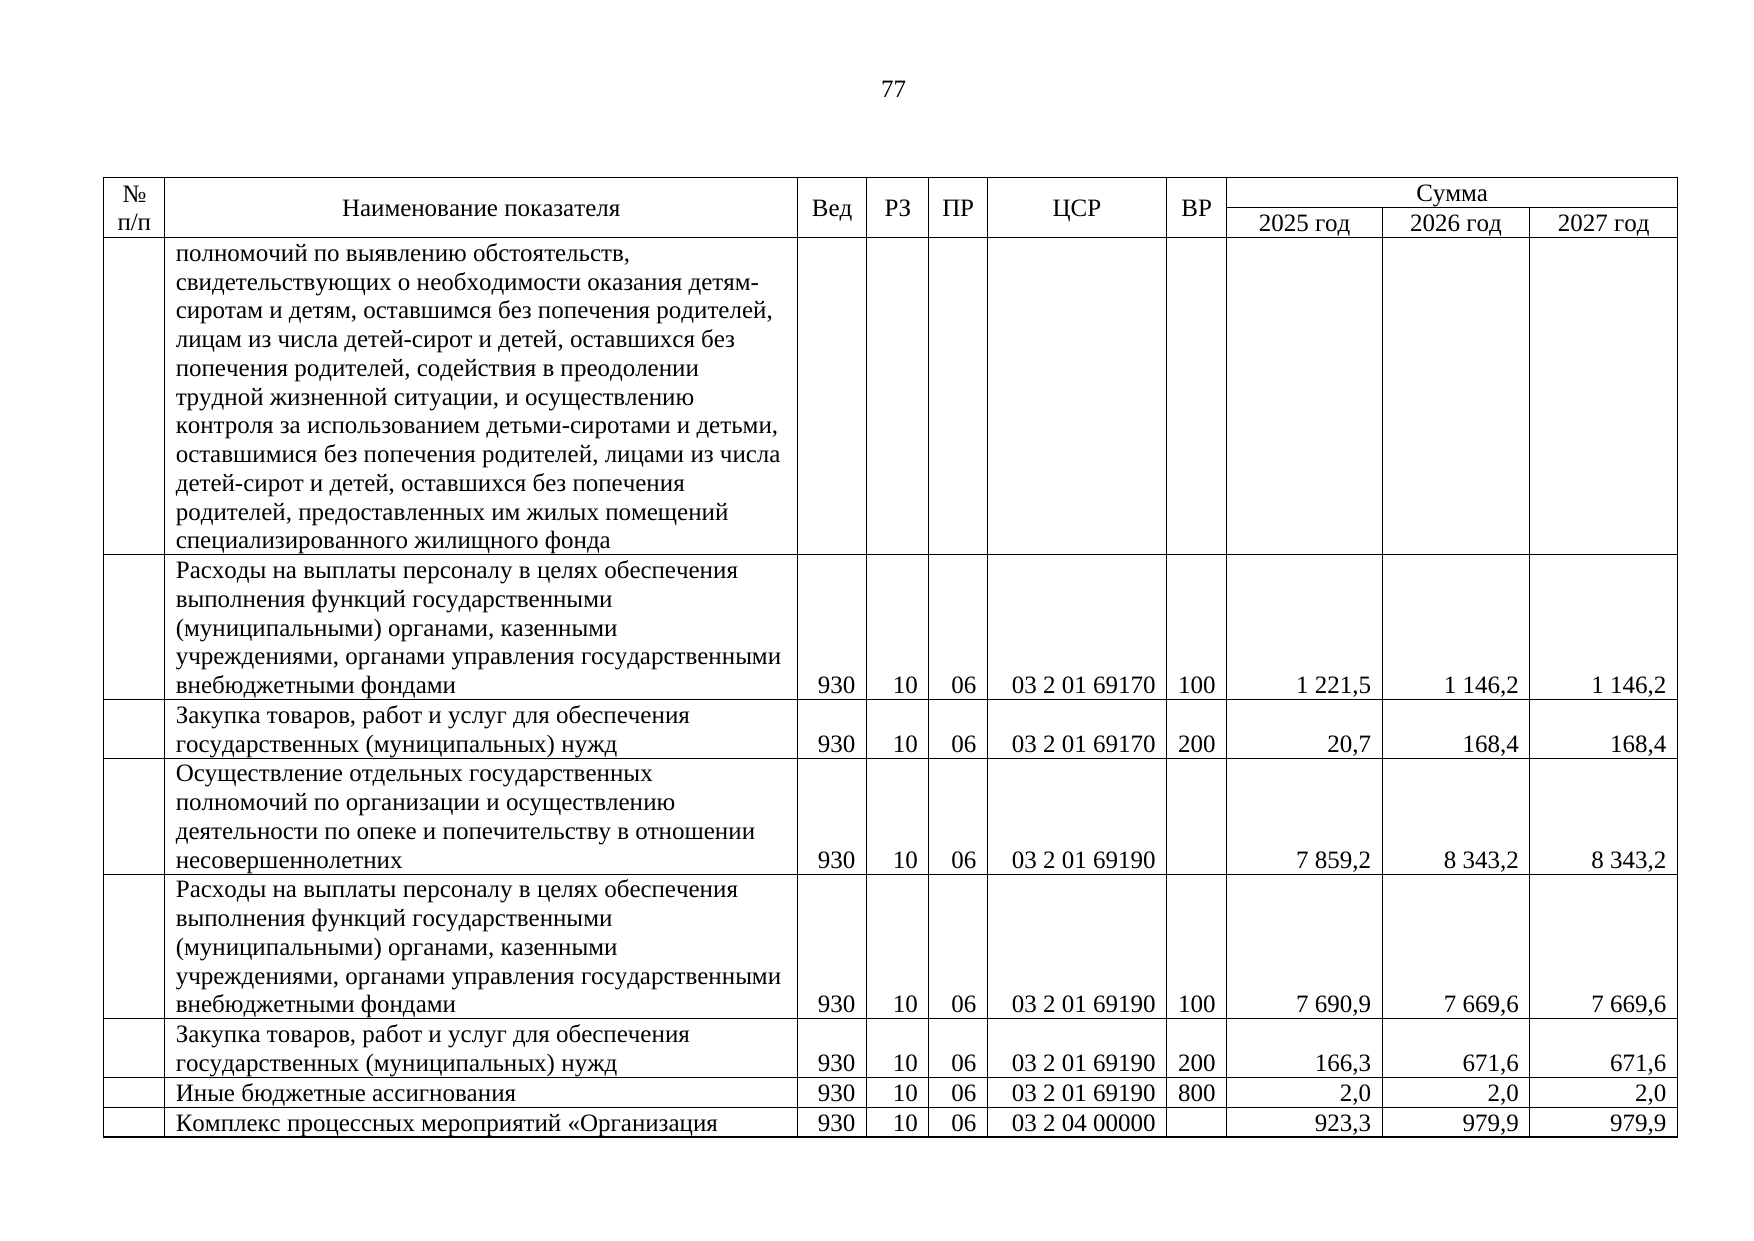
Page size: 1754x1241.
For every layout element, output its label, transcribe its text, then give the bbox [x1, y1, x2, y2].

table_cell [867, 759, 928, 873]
table_header № п/п [104, 178, 164, 237]
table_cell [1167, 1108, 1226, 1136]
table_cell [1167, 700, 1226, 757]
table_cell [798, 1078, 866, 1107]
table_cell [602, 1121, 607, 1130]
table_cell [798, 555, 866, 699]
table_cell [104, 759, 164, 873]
table_cell 2027 год [1530, 208, 1677, 237]
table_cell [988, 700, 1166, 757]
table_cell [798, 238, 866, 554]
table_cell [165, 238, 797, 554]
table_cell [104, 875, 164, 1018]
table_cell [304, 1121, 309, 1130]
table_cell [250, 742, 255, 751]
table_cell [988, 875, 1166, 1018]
table_cell 2026 год [1383, 208, 1529, 237]
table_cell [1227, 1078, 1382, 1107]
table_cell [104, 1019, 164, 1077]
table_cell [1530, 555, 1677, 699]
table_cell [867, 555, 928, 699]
table_header РЗ [867, 178, 928, 237]
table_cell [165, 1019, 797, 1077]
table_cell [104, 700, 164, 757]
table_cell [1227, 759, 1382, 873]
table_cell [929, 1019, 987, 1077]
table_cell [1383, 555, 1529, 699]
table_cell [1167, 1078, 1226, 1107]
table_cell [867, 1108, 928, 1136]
table_header Сумма [1227, 178, 1677, 207]
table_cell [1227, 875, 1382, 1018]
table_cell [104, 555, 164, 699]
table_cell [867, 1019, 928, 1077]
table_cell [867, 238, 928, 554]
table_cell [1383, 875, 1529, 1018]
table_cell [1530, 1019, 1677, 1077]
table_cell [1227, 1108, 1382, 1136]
table_header Вед [798, 178, 866, 237]
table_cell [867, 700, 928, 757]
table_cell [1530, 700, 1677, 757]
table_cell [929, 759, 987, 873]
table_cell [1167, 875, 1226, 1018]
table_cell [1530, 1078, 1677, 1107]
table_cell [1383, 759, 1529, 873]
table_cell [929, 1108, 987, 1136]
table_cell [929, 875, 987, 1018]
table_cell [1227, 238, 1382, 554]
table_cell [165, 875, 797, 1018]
table_header ЦСР [988, 178, 1166, 237]
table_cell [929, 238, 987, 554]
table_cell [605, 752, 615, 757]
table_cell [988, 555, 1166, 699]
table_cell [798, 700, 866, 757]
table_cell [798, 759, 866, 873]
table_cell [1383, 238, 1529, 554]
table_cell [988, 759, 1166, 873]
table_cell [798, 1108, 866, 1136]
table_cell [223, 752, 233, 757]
table_header ПР [929, 178, 987, 237]
table_header Наименование показателя [165, 178, 797, 237]
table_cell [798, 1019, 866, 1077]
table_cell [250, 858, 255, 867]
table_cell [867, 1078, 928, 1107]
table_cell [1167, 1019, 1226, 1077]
table_cell 2025 год [1227, 208, 1382, 237]
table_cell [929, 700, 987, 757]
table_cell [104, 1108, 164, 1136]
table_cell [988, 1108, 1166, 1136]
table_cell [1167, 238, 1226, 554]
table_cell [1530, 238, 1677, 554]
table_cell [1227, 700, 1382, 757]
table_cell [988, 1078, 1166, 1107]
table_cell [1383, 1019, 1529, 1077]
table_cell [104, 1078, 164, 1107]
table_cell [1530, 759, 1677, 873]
table_header ВР [1167, 178, 1226, 237]
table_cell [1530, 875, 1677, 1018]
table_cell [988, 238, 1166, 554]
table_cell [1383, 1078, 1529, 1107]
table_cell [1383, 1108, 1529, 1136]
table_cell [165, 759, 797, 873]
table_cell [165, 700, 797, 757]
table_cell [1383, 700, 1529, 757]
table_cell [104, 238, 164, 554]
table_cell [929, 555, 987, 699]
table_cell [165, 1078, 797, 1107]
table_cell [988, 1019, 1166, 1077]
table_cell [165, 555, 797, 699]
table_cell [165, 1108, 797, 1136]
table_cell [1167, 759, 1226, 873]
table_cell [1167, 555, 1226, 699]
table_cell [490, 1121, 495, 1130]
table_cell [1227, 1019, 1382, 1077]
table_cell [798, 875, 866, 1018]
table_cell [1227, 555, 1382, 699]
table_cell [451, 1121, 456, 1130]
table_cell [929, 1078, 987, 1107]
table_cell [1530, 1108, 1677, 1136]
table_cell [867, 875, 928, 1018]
